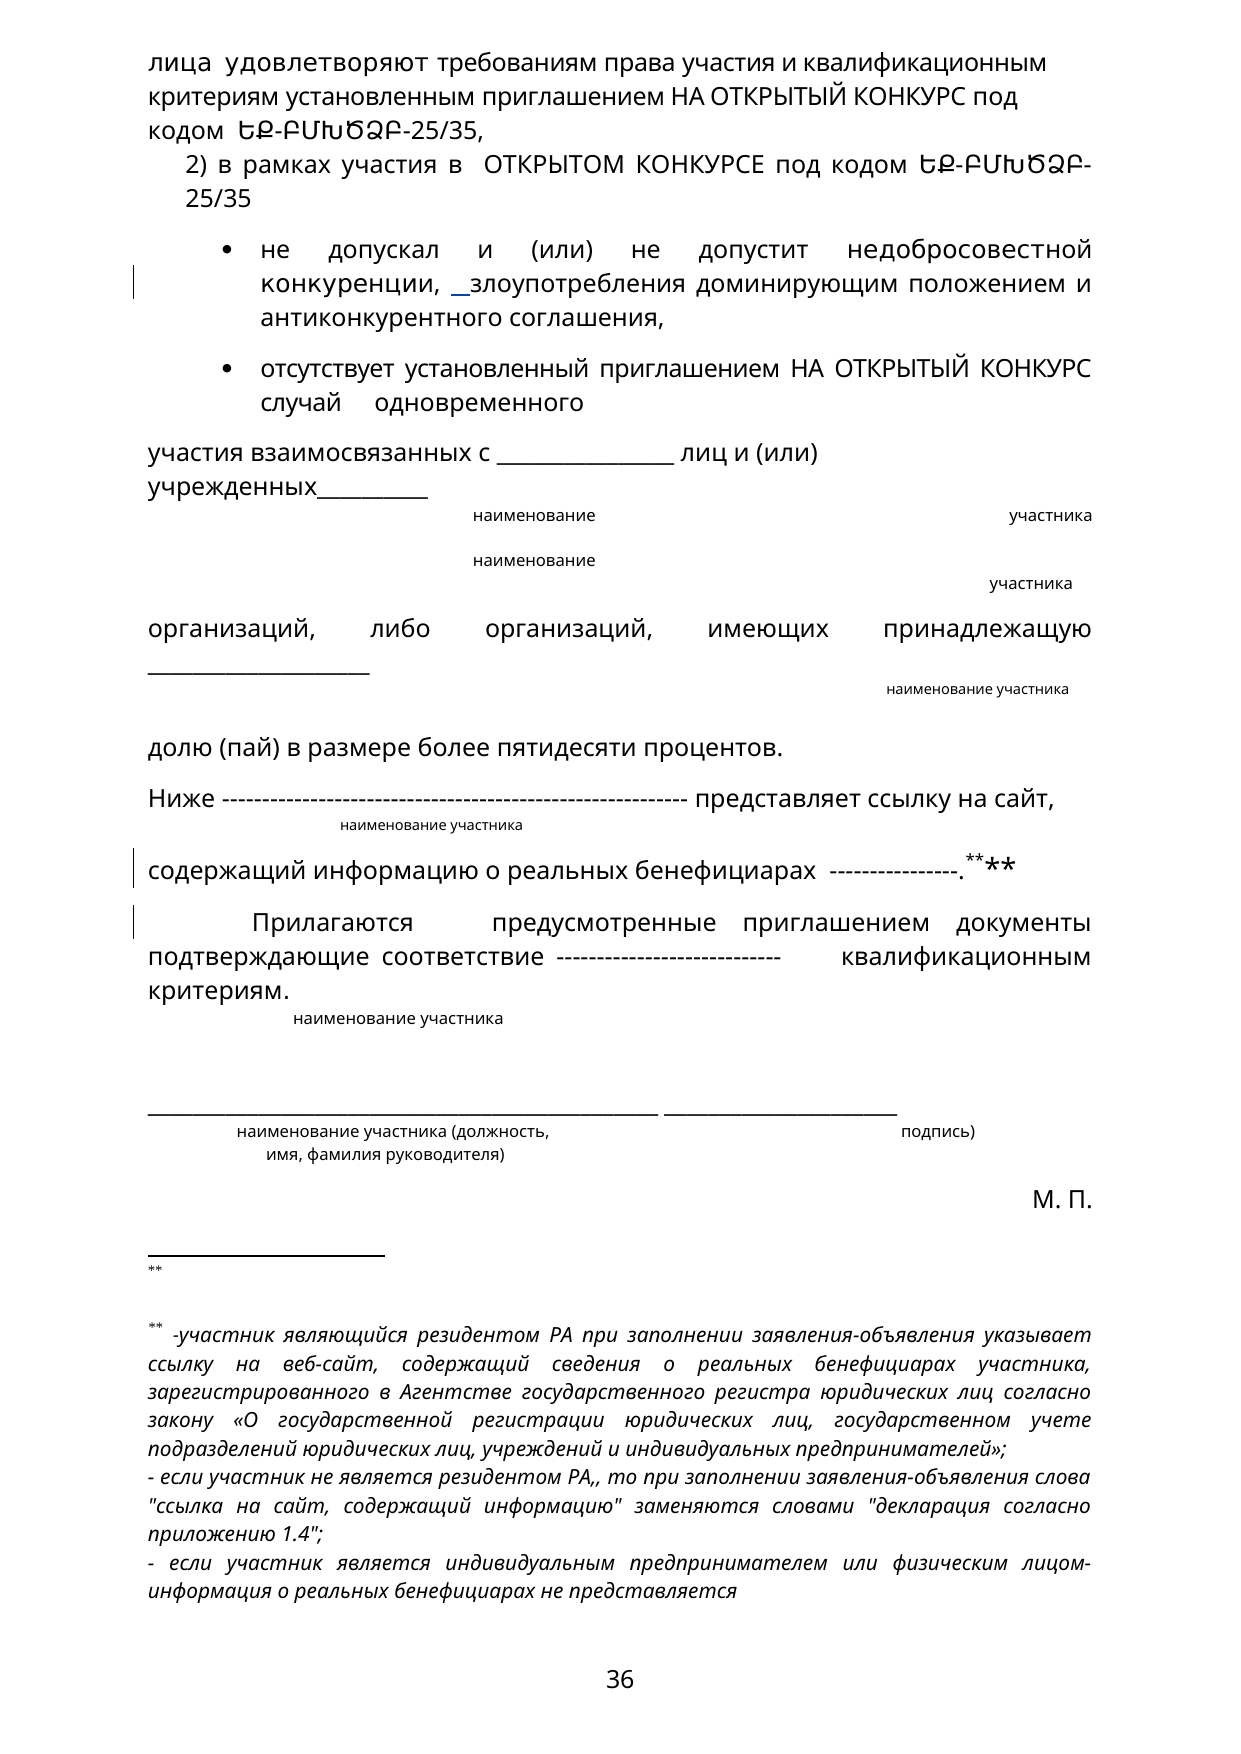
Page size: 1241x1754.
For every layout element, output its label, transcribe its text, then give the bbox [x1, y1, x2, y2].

text содержащий информацию о реальных бенефициарах ----------------.** [148, 848, 1092, 888]
text наименование участника (должность, подпись) [236, 1120, 1092, 1143]
text организаций, либо организаций, имеющих принадлежащую ____________________ [148, 611, 1092, 679]
text Прилагаются предусмотренные приглашением документы подтверждающие соответствие ---------------------------- квалификационным критериям. [148, 905, 1092, 1007]
text лица удовлетворяют требованиям права участия и квалификационным критериям установленным приглашением НА ОТКРЫТЫЙ КОНКУРС под кодом ԵՔ-ԲՄԽԾՁԲ-25/35, [148, 44, 1092, 147]
list не допускал и (или) не допустит недобросовестной конкуренции, злоупотребления доминирующим положением и антиконкурентного соглашения, [223, 231, 1092, 333]
text наименование участника [340, 814, 1092, 848]
text долю (пай) в размере более пятидесяти процентов. [148, 729, 1092, 763]
text 2) в рамках участия в ОТКРЫТОМ КОНКУРСЕ под кодом ԵՔ-ԲՄԽԾՁԲ-25/35 [185, 147, 1092, 215]
text наименование участника [886, 679, 1092, 713]
text наименование участника [148, 1007, 1092, 1029]
text М. П. [148, 1182, 1092, 1216]
text наименование участника наименование [473, 503, 1092, 571]
list отсутствует установленный приглашением НА ОТКРЫТЫЙ КОНКУРС случай одновременного [223, 350, 1092, 418]
text имя, фамилия руководителя) [266, 1143, 1092, 1165]
text ______________________________________________ _____________________ [148, 1086, 1092, 1120]
text участника [989, 571, 1092, 594]
text Ниже ---------------------------------------------------------- представляет ссылку на сайт, [148, 780, 1092, 814]
text участия взаимосвязанных с ________________ лиц и (или) учрежденных__________ [148, 435, 1092, 503]
